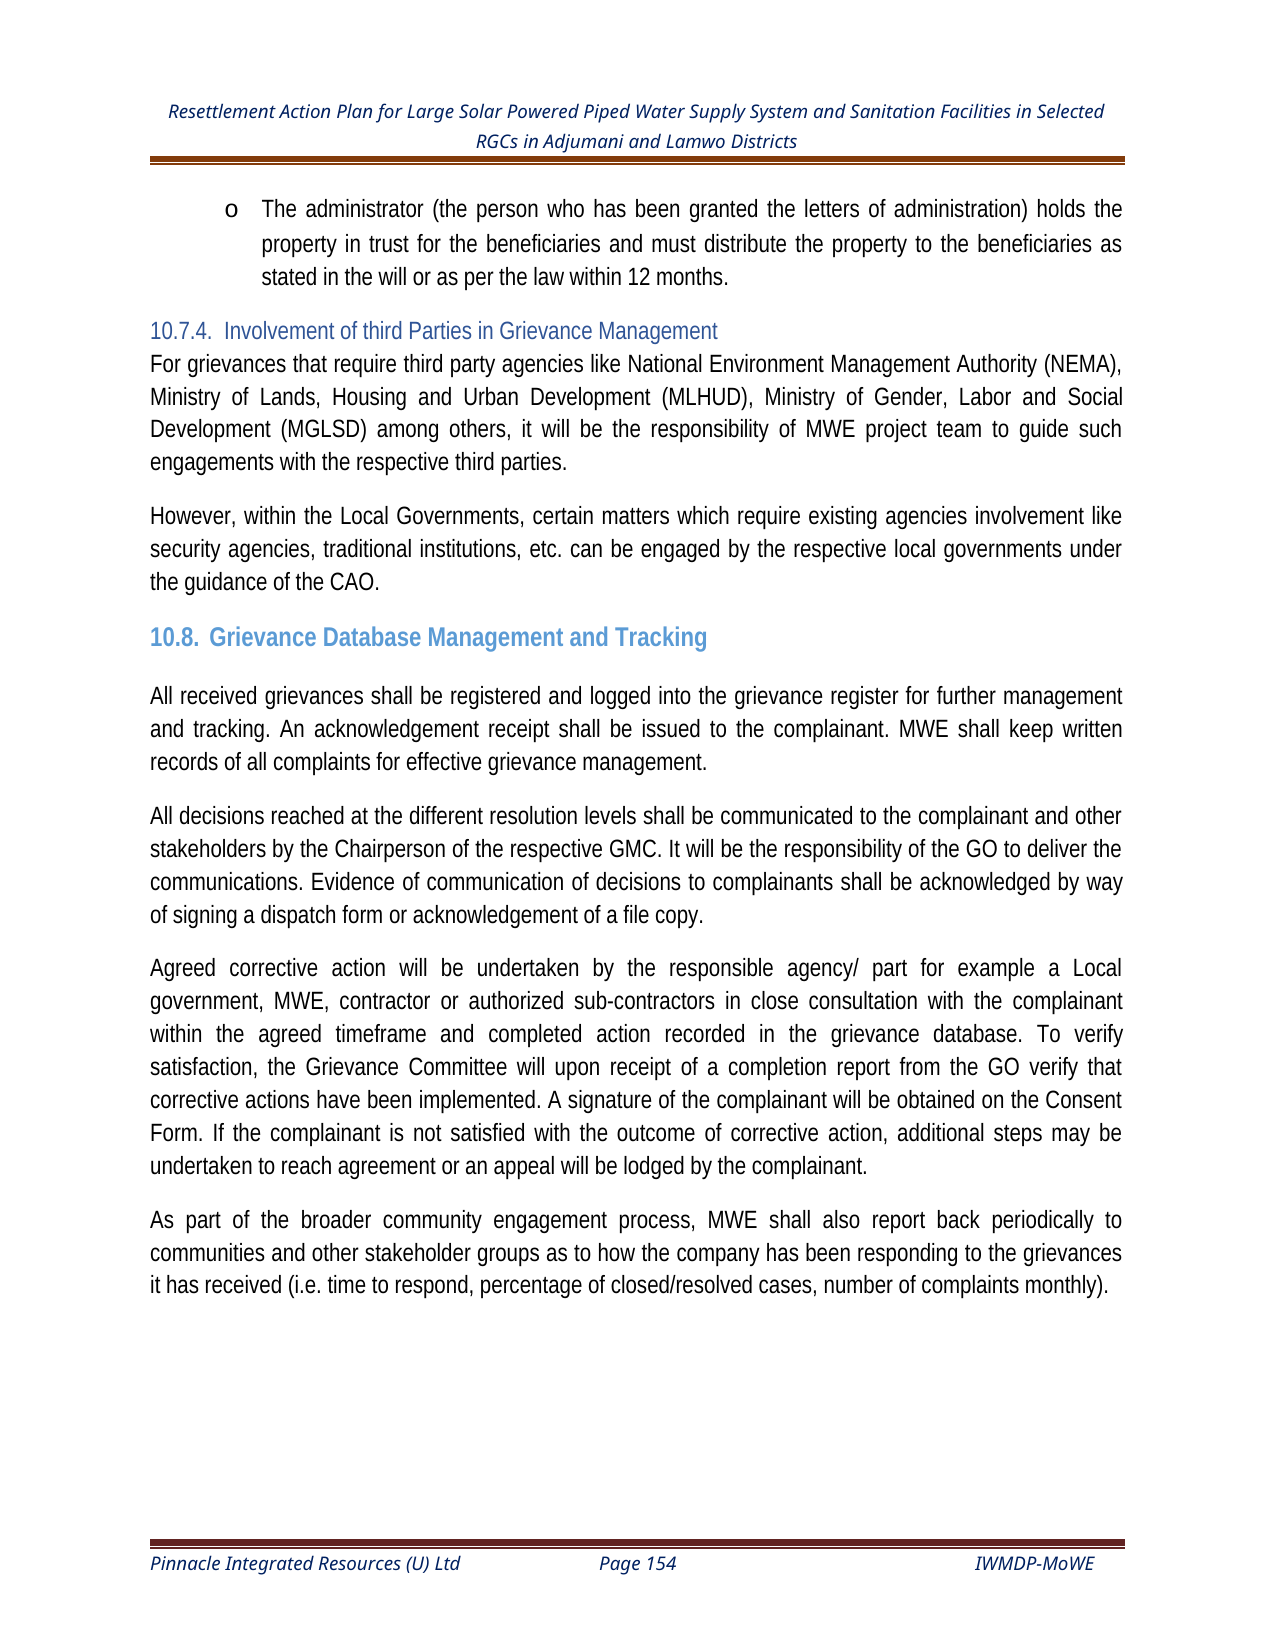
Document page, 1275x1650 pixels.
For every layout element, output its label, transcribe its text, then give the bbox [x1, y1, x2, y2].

text As part of the broader community engagement process, MWE shall also report back periodically to communities and other stakeholder groups as to how the company has been responding to the grievances it has received (i.e. time to respond, percentage of closed/resolved cases, number of complaints monthly). [150, 1205, 1125, 1299]
text All decisions reached at the different resolution levels shall be communicated to the complainant and other stakeholders by the Chairperson of the respective GMC. It will be the responsibility of the GO to deliver the communications. Evidence of communication of decisions to complainants shall be acknowledged by way of signing a dispatch form or acknowledgement of a file copy. [150, 801, 1125, 928]
text All received grievances shall be registered and logged into the grievance register for further management and tracking. An acknowledgement receipt shall be issued to the complainant. MWE shall keep written records of all complaints for effective grievance management. [150, 681, 1125, 776]
text However, within the Local Governments, certain matters which require existing agencies involvement like security agencies, traditional institutions, etc. can be engaged by the respective local governments under the guidance of the CAO. [150, 501, 1125, 596]
text Agreed corrective action will be undertaken by the responsible agency/ part for example a Local government, MWE, contractor or authorized sub-contractors in close consultation with the complainant within the agreed timeframe and completed action recorded in the grievance database. To verify satisfaction, the Grievance Committee will upon receipt of a completion report from the GO verify that corrective actions have been implemented. A signature of the complainant will be obtained on the Consent Form. If the complainant is not satisfied with the outcome of corrective action, additional steps may be undertaken to reach agreement or an appeal will be lodged by the complainant. [150, 953, 1125, 1179]
text For grievances that require third party agencies like National Environment Management Authority (NEMA), Ministry of Lands, Housing and Urban Development (MLHUD), Ministry of Gender, Labor and Social Development (MGLSD) among others, it will be the responsibility of MWE project team to guide such engagements with the respective third parties. [150, 349, 1125, 476]
subtitle Grievance Database Management and Tracking [150, 621, 1125, 652]
subtitle Involvement of third Parties in Grievance Management [150, 316, 1125, 344]
list The administrator (the person who has been granted the letters of administration) holds the property in trust for the beneficiaries and must distribute the property to the beneficiaries as stated in the will or as per the law within 12 months. [224, 194, 1125, 291]
